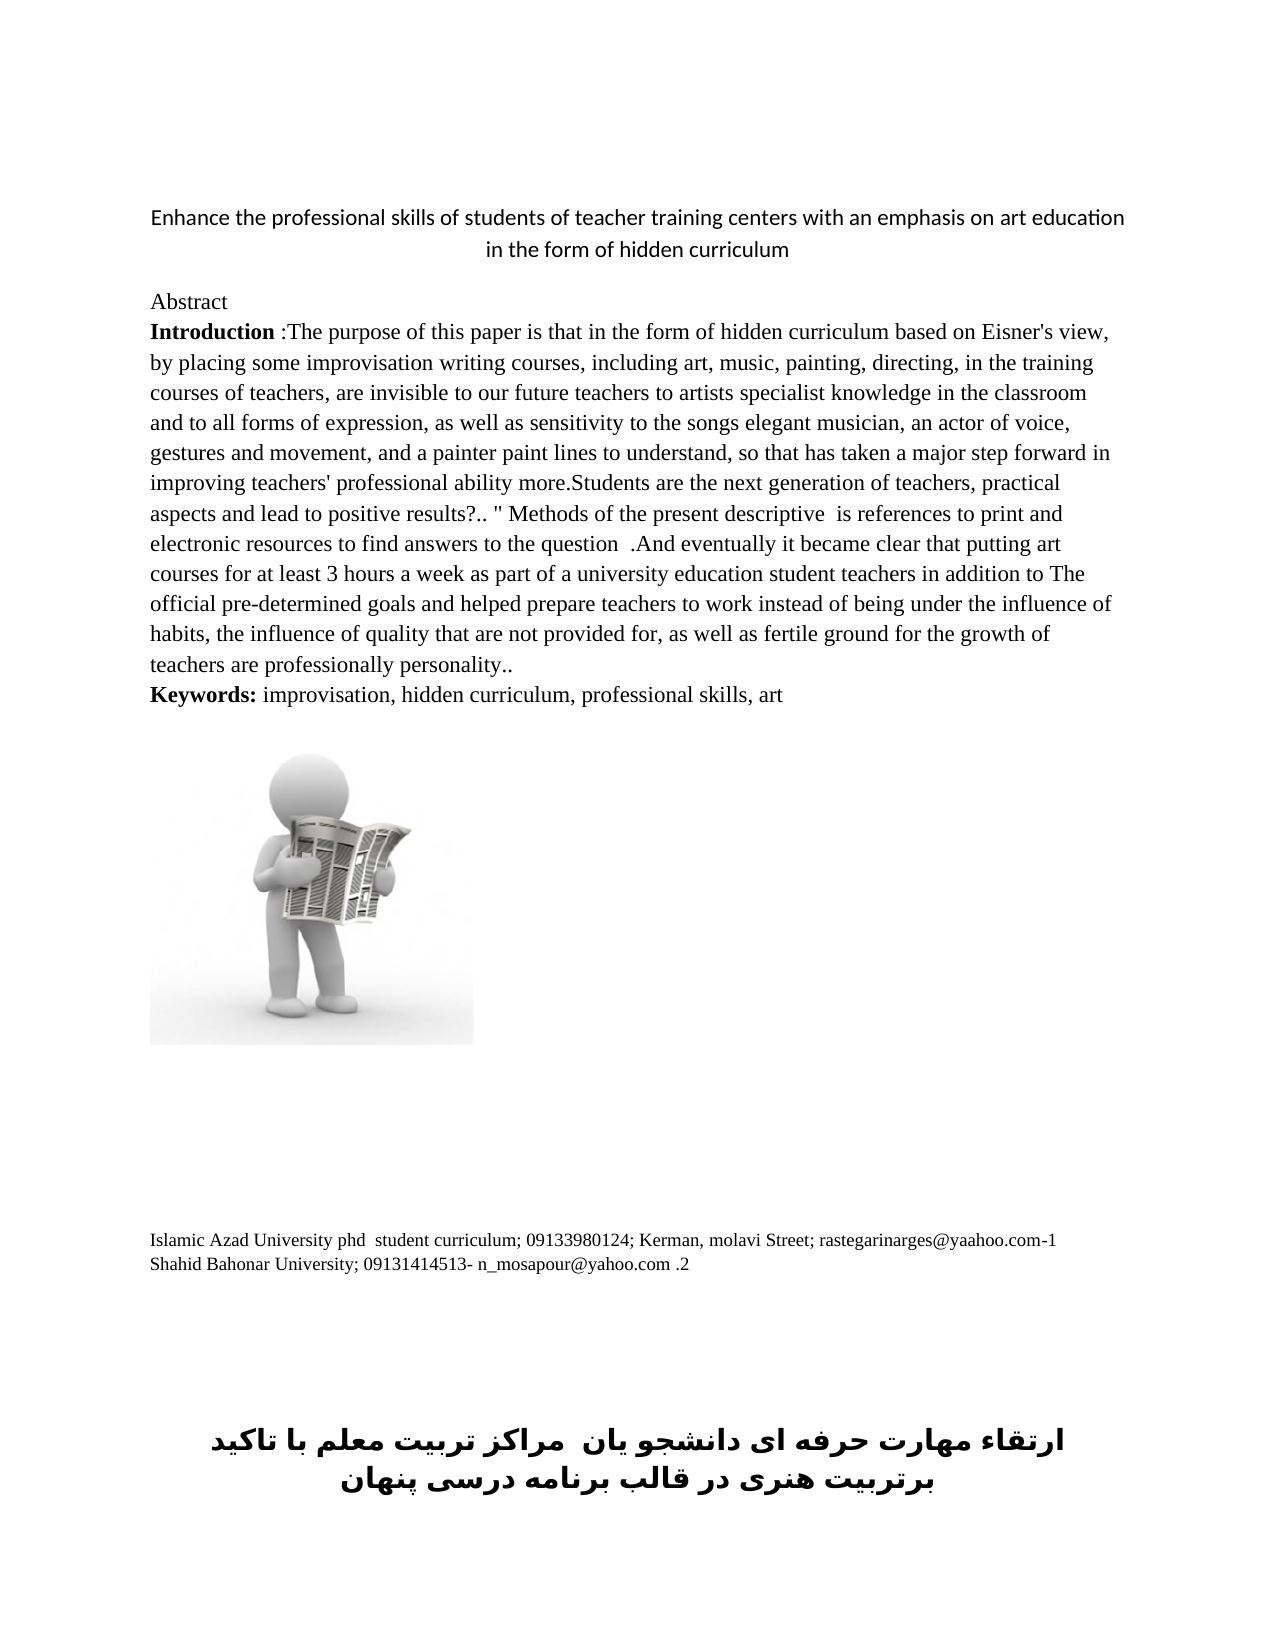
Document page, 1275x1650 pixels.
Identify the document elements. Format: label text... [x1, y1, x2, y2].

text 1-Islamic Azad University phd student curriculum; 09133980124; Kerman, molavi Street; rastegarinarges@yaahoo.com 2. Shahid Bahonar University; 09131414513- n_mosapour@yahoo.com [150, 1228, 1125, 1275]
text ارتقاء مهارت حرفه ای دانشجو یان مراکز تربیت معلم با تاکید برتربیت هنری در قالب برنامه درسی پنهان [150, 1422, 1125, 1494]
picture [150, 732, 474, 1045]
text Abstract Introduction :The purpose of this paper is that in the form of hidden curriculum based on Eisner's view, by placing some improvisation writing courses, including art, music, painting, directing, in the training courses of teachers, are invisible to our future teachers to artists specialist knowledge in the classroom and to all forms of expression, as well as sensitivity to the songs elegant musician, an actor of voice, gestures and movement, and a painter paint lines to understand, so that has taken a major step forward in improving teachers' professional ability more.Students are the next generation of teachers, practical aspects and lead to positive results?.. " Methods of the present descriptive is references to print and electronic resources to find answers to the question .And eventually it became clear that putting art courses for at least 3 hours a week as part of a university education student teachers in addition to The official pre-determined goals and helped prepare teachers to work instead of being under the influence of habits, the influence of quality that are not provided for, as well as fertile ground for the growth of teachers are professionally personality.. Keywords: improvisation, hidden curriculum, professional skills, art [150, 288, 1125, 707]
text Enhance the professional skills of students of teacher training centers with an emphasis on art education in the form of hidden curriculum [150, 203, 1125, 263]
